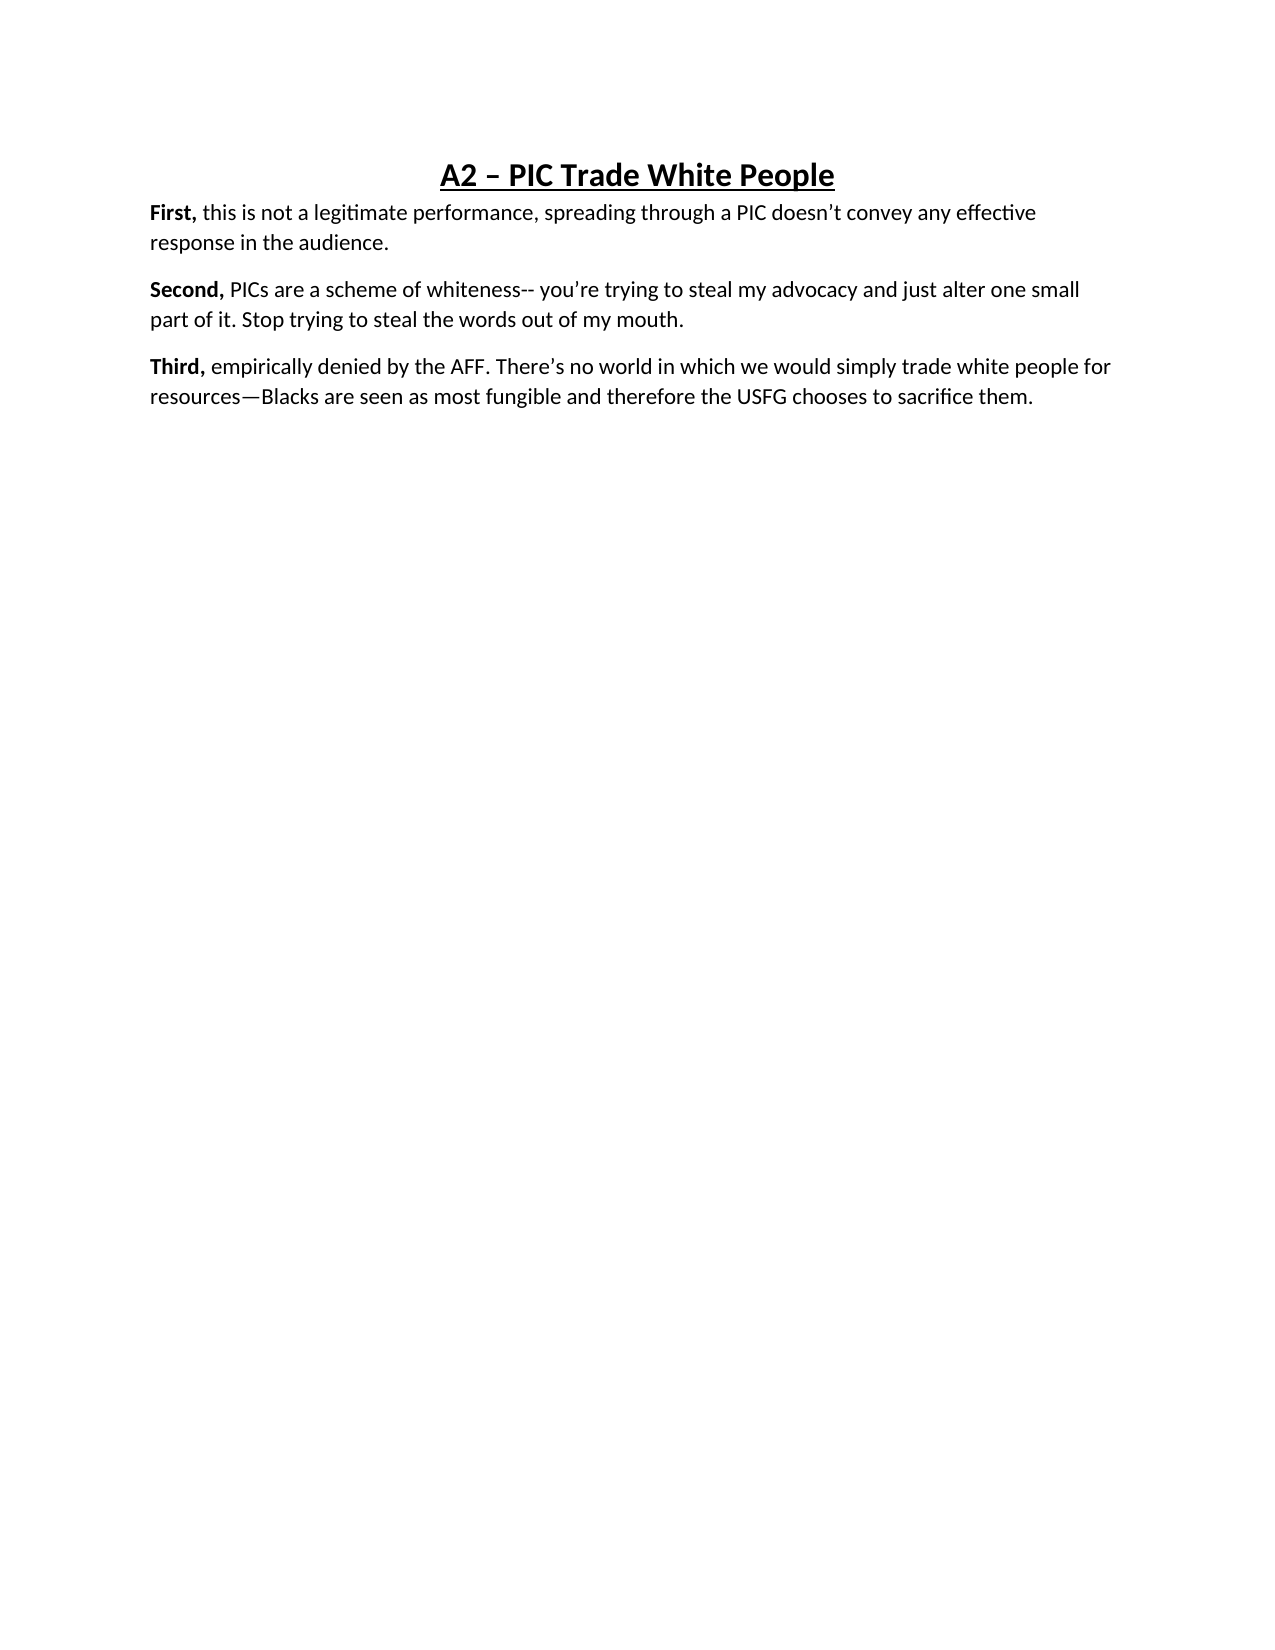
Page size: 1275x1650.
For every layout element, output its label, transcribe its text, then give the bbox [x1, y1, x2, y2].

text Third, empirically denied by the AFF. There’s no world in which we would simply trade white people for resources—Blacks are seen as most fungible and therefore the USFG chooses to sacrifice them. [150, 352, 1125, 411]
subtitle A2 – PIC Trade White People [150, 154, 1125, 195]
text First, this is not a legitimate performance, spreading through a PIC doesn’t convey any effective response in the audience. [150, 198, 1125, 256]
text Second, PICs are a scheme of whiteness-- you’re trying to steal my advocacy and just alter one small part of it. Stop trying to steal the words out of my mouth. [150, 275, 1125, 333]
